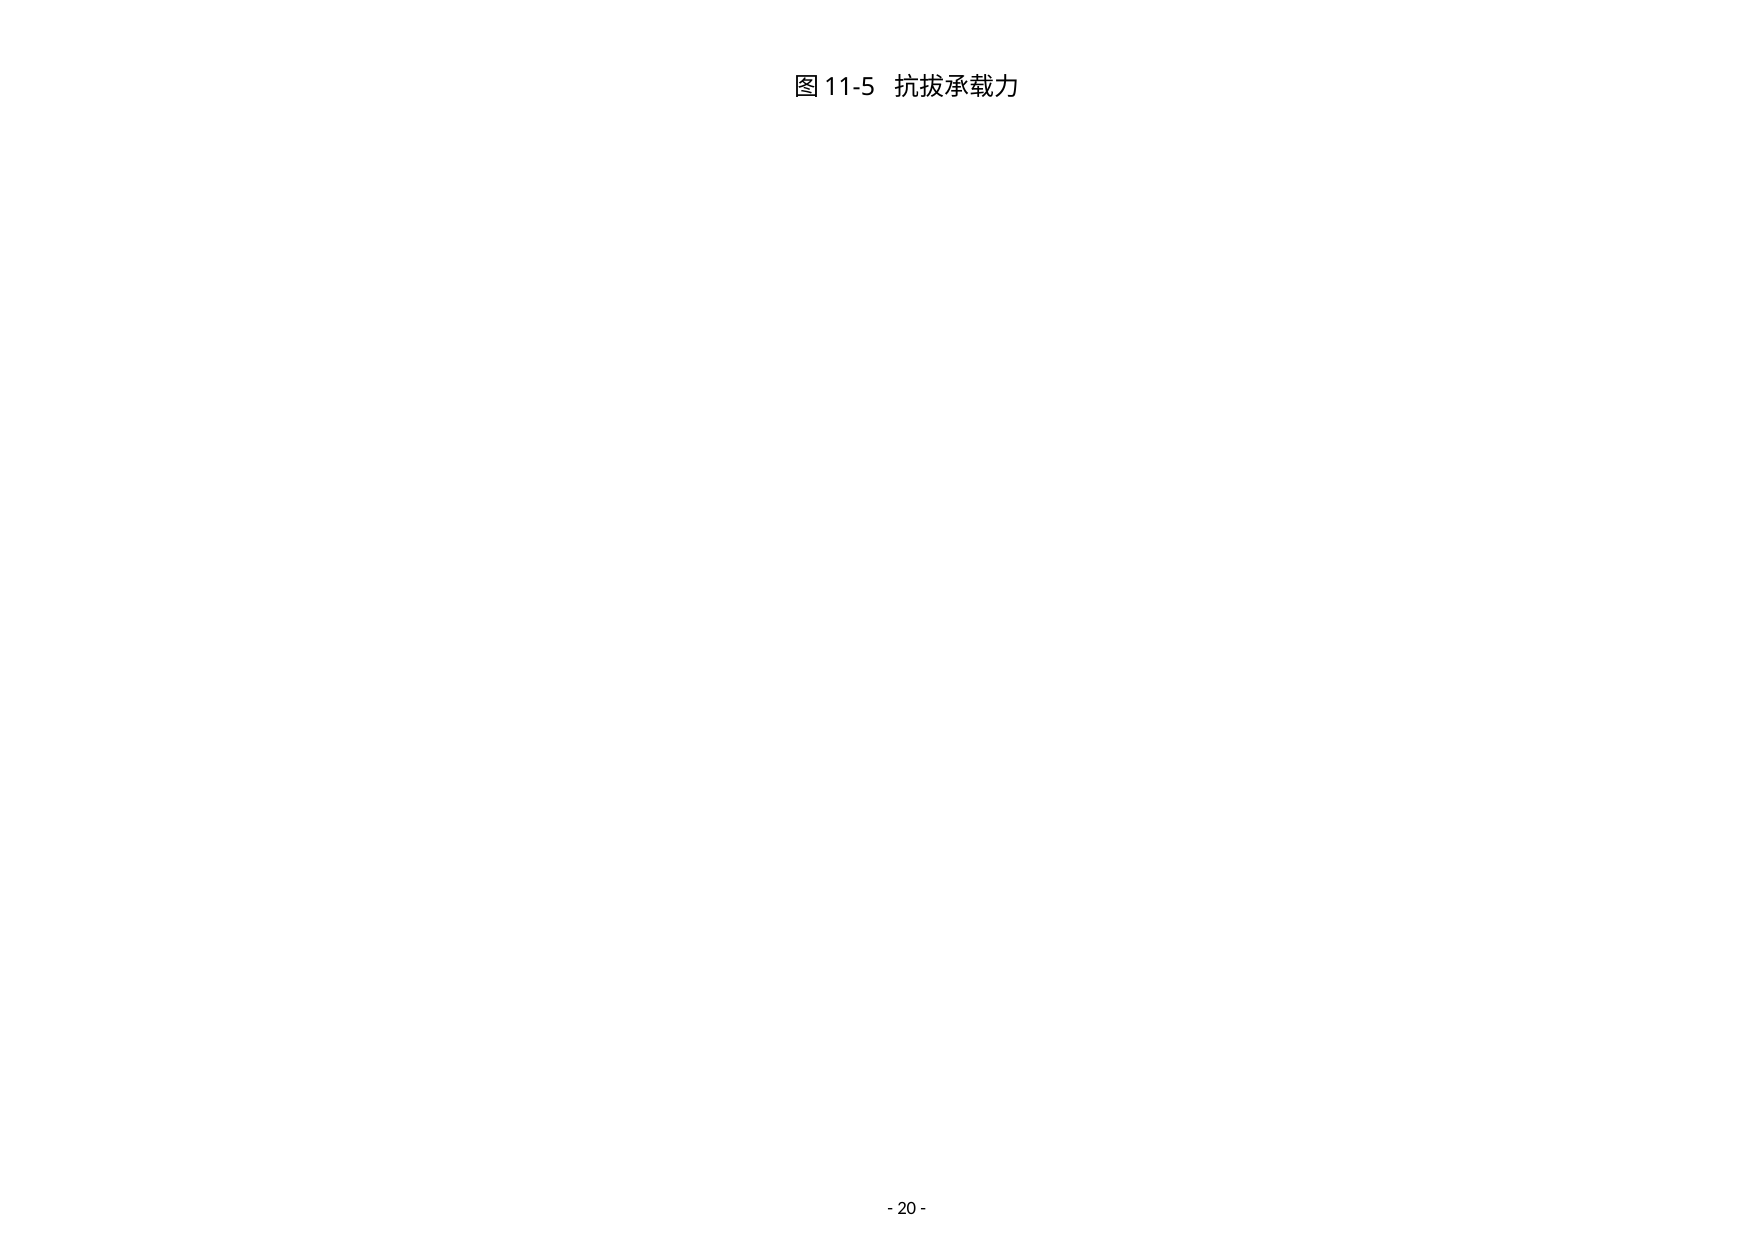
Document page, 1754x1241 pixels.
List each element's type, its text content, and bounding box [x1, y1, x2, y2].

text 图11-5 抗拔承载力 [148, 61, 1665, 108]
